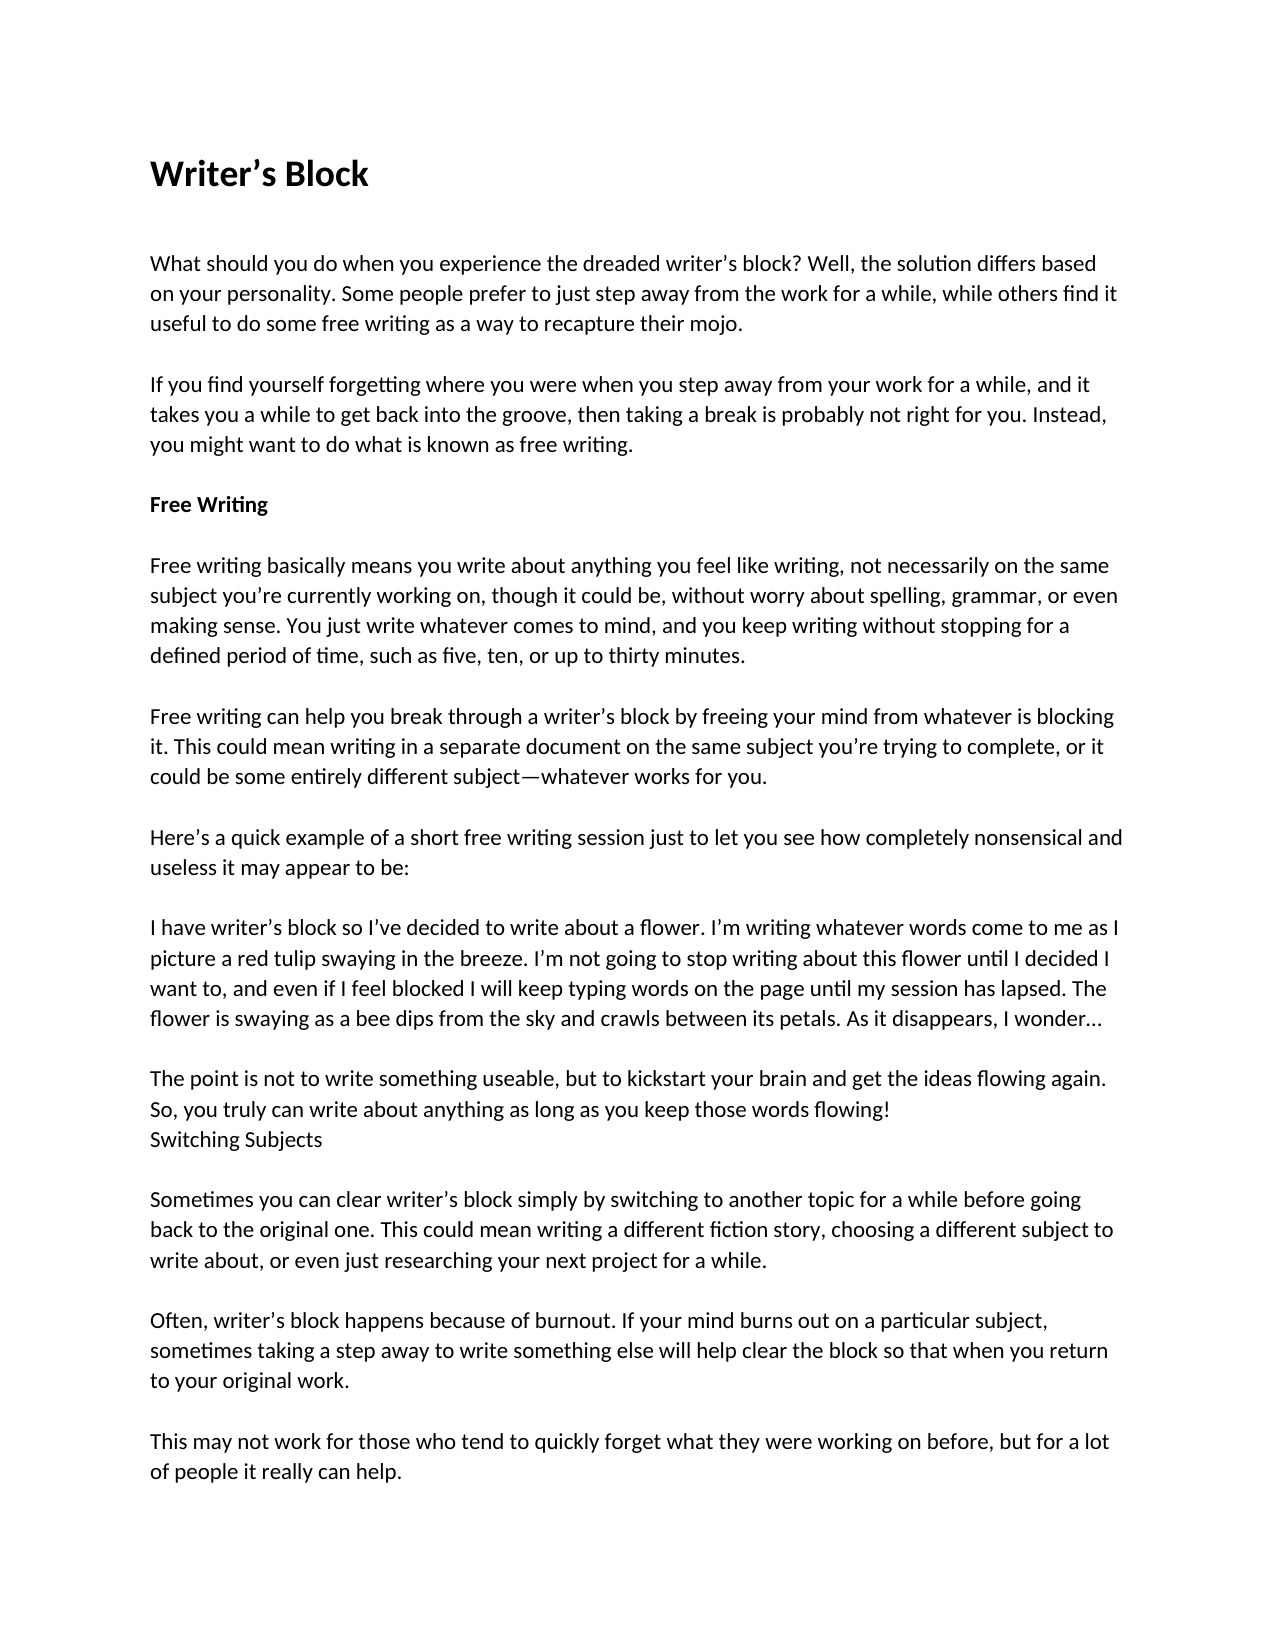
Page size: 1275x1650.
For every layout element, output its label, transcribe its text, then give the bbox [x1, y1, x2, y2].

text Writer’s Block [150, 150, 1125, 196]
text Switching Subjects [150, 1125, 1125, 1153]
text The point is not to write something useable, but to kickstart your brain and get the ideas flowing again. So, you truly can write about anything as long as you keep those words flowing! [150, 1064, 1125, 1123]
text I have writer’s block so I’ve decided to write about a flower. I’m writing whatever words come to me as I picture a red tulip swaying in the breeze. I’m not going to stop writing about this flower until I decided I want to, and even if I feel blocked I will keep typing words on the page until my session has lapsed. The flower is swaying as a bee dips from the sky and crawls between its petals. As it disappears, I wonder… [150, 913, 1125, 1032]
text This may not work for those who tend to quickly forget what they were working on before, but for a lot of people it really can help. [150, 1427, 1125, 1485]
text If you find yourself forgetting where you were when you step away from your work for a while, and it takes you a while to get back into the groove, then taking a break is probably not right for you. Instead, you might want to do what is known as free writing. [150, 370, 1125, 458]
text Often, writer’s block happens because of burnout. If your mind burns out on a particular subject, sometimes taking a step away to write something else will help clear the block so that when you return to your original work. [150, 1306, 1125, 1395]
text Free Writing [150, 491, 1125, 519]
text Free writing can help you break through a writer’s block by freeing your mind from whatever is blocking it. This could mean writing in a separate document on the same subject you’re trying to complete, or it could be some entirely different subject—whatever works for you. [150, 702, 1125, 791]
text What should you do when you experience the dreaded writer’s block? Well, the solution differs based on your personality. Some people prefer to just step away from the work for a while, while others find it useful to do some free writing as a way to recapture their mojo. [150, 249, 1125, 337]
text Free writing basically means you write about anything you feel like writing, not necessarily on the same subject you’re currently working on, though it could be, without worry about spelling, grammar, or even making sense. You just write whatever comes to mind, and you keep writing without stopping for a defined period of time, such as five, ten, or up to thirty minutes. [150, 551, 1125, 670]
text Sometimes you can clear writer’s block simply by switching to another topic for a while before going back to the original one. This could mean writing a different fiction story, choosing a different subject to write about, or even just researching your next project for a while. [150, 1185, 1125, 1274]
text Here’s a quick example of a short free writing session just to let you see how completely nonsensical and useless it may appear to be: [150, 823, 1125, 881]
